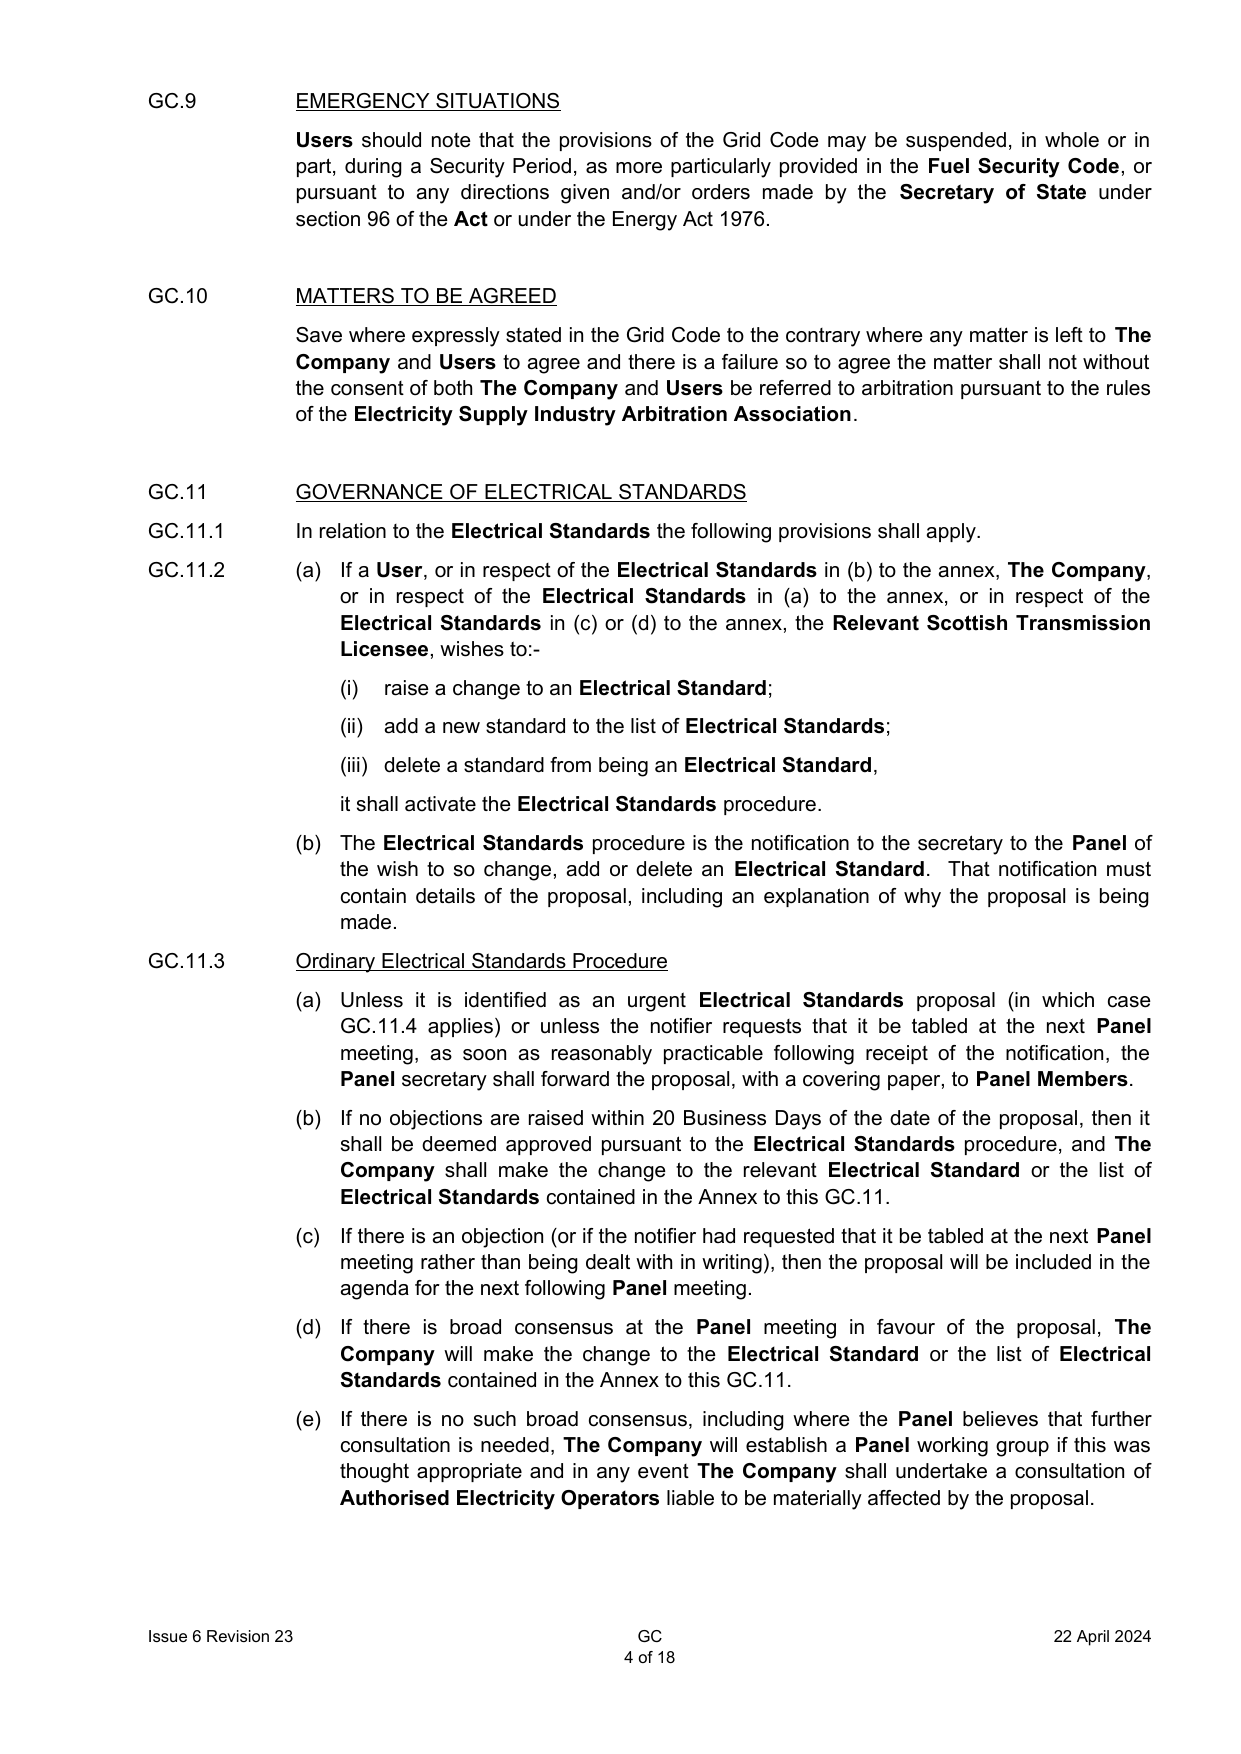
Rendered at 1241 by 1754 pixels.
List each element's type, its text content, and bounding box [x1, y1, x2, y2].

text GC.11.3 Ordinary Electrical Standards Procedure [148, 949, 1152, 973]
text GC.11.2 (a) If a User, or in respect of the Electrical Standards in (b) to the annex, The Company, or in respect of the Electrical Standards in (a) to the annex, or in respect of the Electrical Standards in (c) or (d) to the annex, the Relevant Scottish Transmission Licensee, wishes to:- [148, 558, 1152, 661]
text GC.11 GOVERNANCE OF ELECTRICAL STANDARDS [148, 480, 1152, 504]
text Save where expressly stated in the Grid Code to the contrary where any matter is left to The Company and Users to agree and there is a failure so to agree the matter shall not without the consent of both The Company and Users be referred to arbitration pursuant to the rules of the Electricity Supply Industry Arbitration Association. [148, 323, 1152, 426]
text GC.9 EMERGENCY SITUATIONS [148, 89, 1152, 113]
text (ii) add a new standard to the list of Electrical Standards; [340, 714, 1152, 738]
text (e) If there is no such broad consensus, including where the Panel believes that further consultation is needed, The Company will establish a Panel working group if this was thought appropriate and in any event The Company shall undertake a consultation of Authorised Electricity Operators liable to be materially affected by the proposal. [295, 1407, 1152, 1510]
text Users should note that the provisions of the Grid Code may be suspended, in whole or in part, during a Security Period, as more particularly provided in the Fuel Security Code, or pursuant to any directions given and/or orders made by the Secretary of State under section 96 of the Act or under the Energy Act 1976. [148, 127, 1152, 231]
text (a) Unless it is identified as an urgent Electrical Standards proposal (in which case GC.11.4 applies) or unless the notifier requests that it be tabled at the next Panel meeting, as soon as reasonably practicable following receipt of the notification, the Panel secretary shall forward the proposal, with a covering paper, to Panel Members. [295, 988, 1152, 1091]
text (b) The Electrical Standards procedure is the notification to the secretary to the Panel of the wish to so change, add or delete an Electrical Standard. That notification must contain details of the proposal, including an explanation of why the proposal is being made. [295, 831, 1152, 934]
text (b) If no objections are raised within 20 Business Days of the date of the proposal, then it shall be deemed approved pursuant to the Electrical Standards procedure, and The Company shall make the change to the relevant Electrical Standard or the list of Electrical Standards contained in the Annex to this GC.11. [295, 1106, 1152, 1209]
text it shall activate the Electrical Standards procedure. [295, 792, 1152, 816]
text GC.10 MATTERS TO BE AGREED [148, 284, 1152, 308]
text (c) If there is an objection (or if the notifier had requested that it be tabled at the next Panel meeting rather than being dealt with in writing), then the proposal will be included in the agenda for the next following Panel meeting. [295, 1223, 1152, 1300]
text GC.11.1 In relation to the Electrical Standards the following provisions shall apply. [148, 519, 1152, 543]
text (i) raise a change to an Electrical Standard; [340, 676, 1152, 699]
text (d) If there is broad consensus at the Panel meeting in favour of the proposal, The Company will make the change to the Electrical Standard or the list of Electrical Standards contained in the Annex to this GC.11. [295, 1315, 1152, 1392]
text (iii) delete a standard from being an Electrical Standard, [340, 753, 1152, 777]
